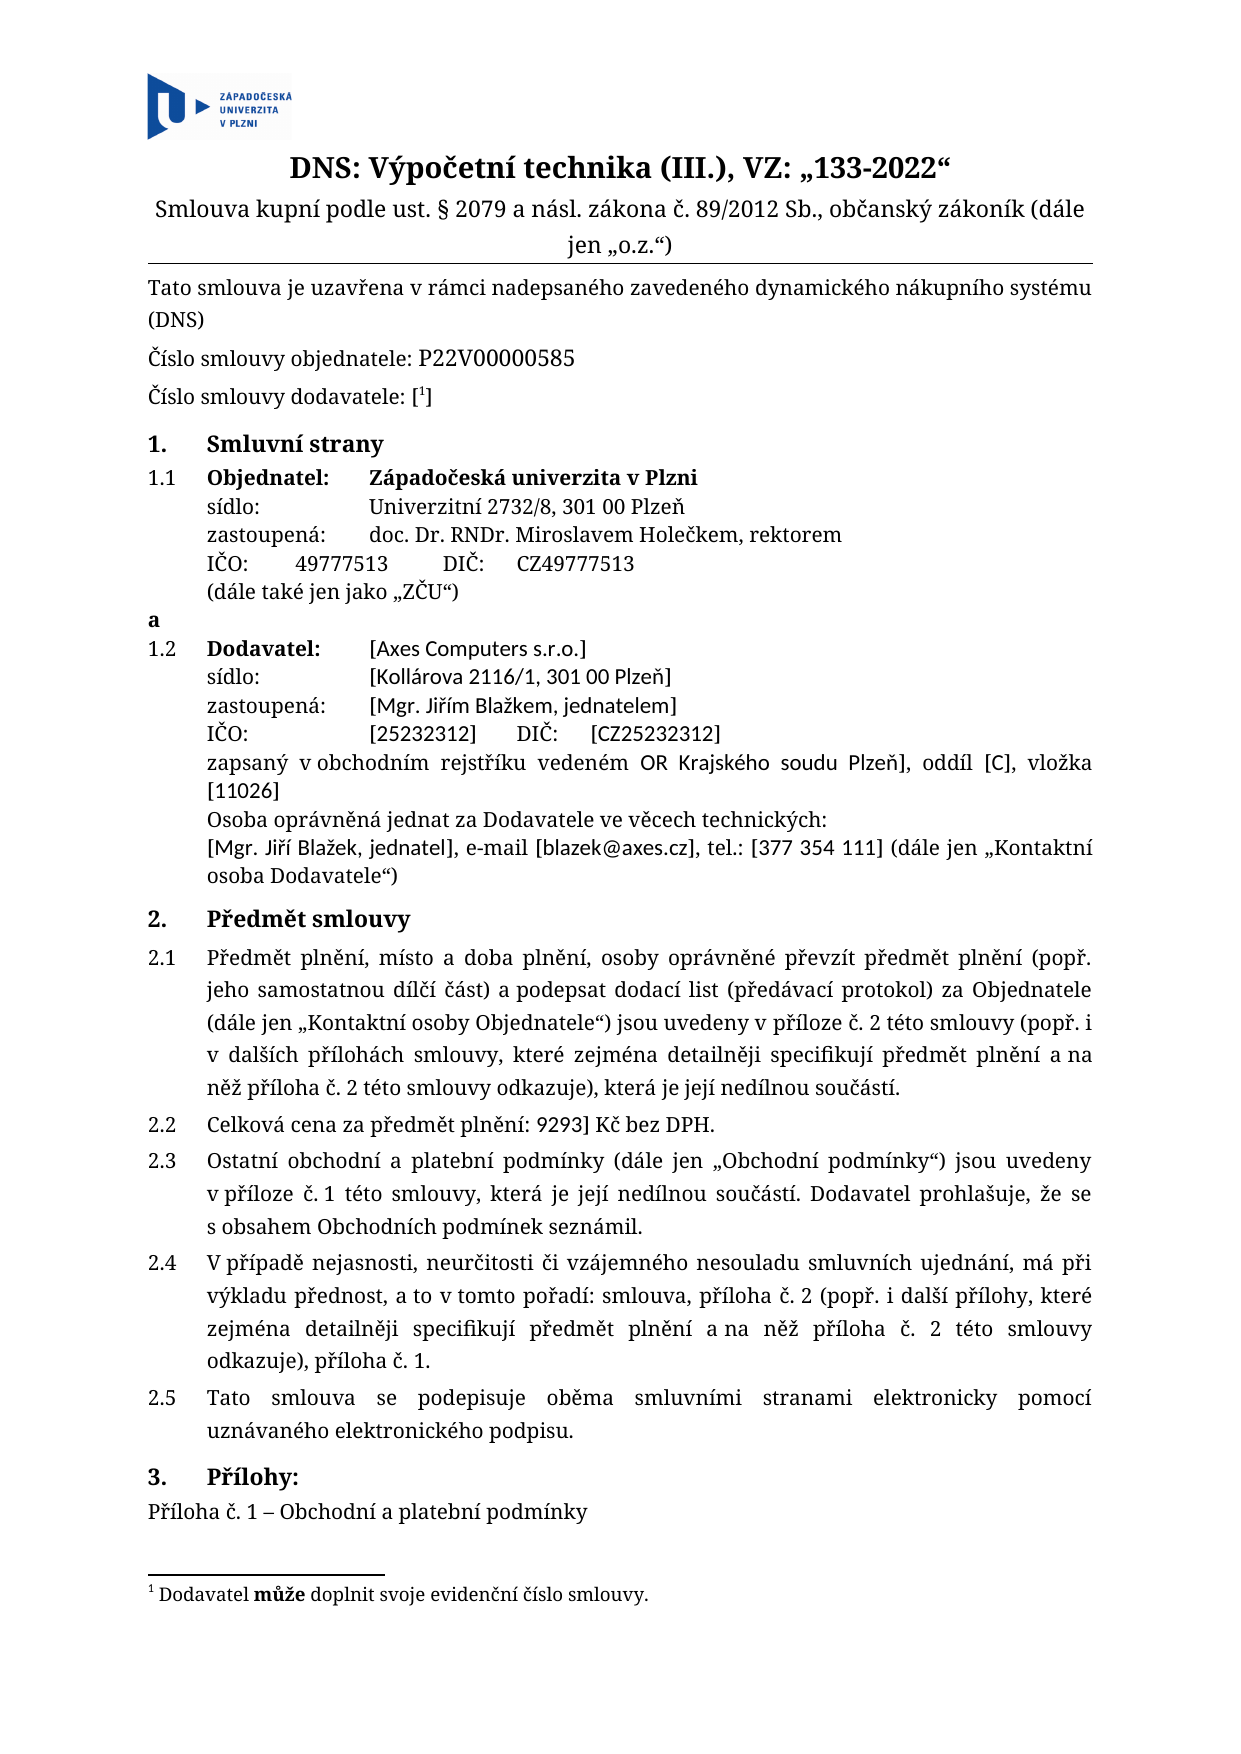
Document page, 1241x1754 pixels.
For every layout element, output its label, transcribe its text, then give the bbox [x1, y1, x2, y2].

text zapsaný v obchodním rejstříku vedeném OR Krajského soudu Plzeň], oddíl [C], vložka [11026] [207, 748, 1093, 805]
text zastoupená: [Mgr. Jiřím Blažkem, jednatelem] [207, 691, 1093, 719]
list Celková cena za předmět plnění: 9293] Kč bez DPH. [148, 1110, 1093, 1138]
text zastoupená: doc. Dr. RNDr. Miroslavem Holečkem, rektorem [207, 520, 1093, 549]
text [Mgr. Jiří Blažek, jednatel], e-mail [blazek@axes.cz], tel.: [377 354 111] (dále jen „Kontaktní osoba Dodavatele“) [207, 833, 1093, 890]
list Tato smlouva se podepisuje oběma smluvními stranami elektronicky pomocí uznávaného elektronického podpisu. [148, 1383, 1093, 1444]
text DNS: Výpočetní technika (III.), VZ: „133-2022“ [148, 148, 1093, 187]
text (dále také jen jako „ZČU“) [207, 577, 1093, 606]
text Číslo smlouvy dodavatele: [] [148, 382, 1093, 411]
list Předmět smlouvy [148, 902, 1093, 934]
text a [148, 606, 1093, 634]
text IČO: [25232312] DIČ: [CZ25232312] [207, 719, 1093, 748]
text Smlouva kupní podle ust. § 2079 a násl. zákona č. 89/2012 Sb., občanský zákoník (dále jen „o.z.“) [148, 193, 1093, 263]
list Ostatní obchodní a platební podmínky (dále jen „Obchodní podmínky“) jsou uvedeny v příloze č. 1 této smlouvy, která je její nedílnou součástí. Dodavatel prohlašuje, že se s obsahem Obchodních podmínek seznámil. [148, 1147, 1093, 1240]
text Osoba oprávněná jednat za Dodavatele ve věcech technických: [207, 805, 1093, 833]
list Přílohy: [148, 1461, 1093, 1492]
list Objednatel: Západočeská univerzita v Plzni [148, 463, 1093, 492]
picture [147, 73, 292, 140]
list Smluvní strany [148, 427, 1093, 459]
list V případě nejasnosti, neurčitosti či vzájemného nesouladu smluvních ujednání, má při výkladu přednost, a to v tomto pořadí: smlouva, příloha č. 2 (popř. i další přílohy, které zejména detailněji specifikují předmět plnění a na něž příloha č. 2 této smlouvy odkazuje), příloha č. 1. [148, 1248, 1093, 1375]
text Příloha č. 1 – Obchodní a platební podmínky [148, 1497, 1093, 1525]
text sídlo: Univerzitní 2732/8, 301 00 Plzeň [207, 492, 1093, 520]
list Dodavatel: [Axes Computers s.r.o.] [148, 634, 1093, 662]
text IČO: 49777513 DIČ: CZ49777513 [207, 549, 1093, 577]
text Tato smlouva je uzavřena v rámci nadepsaného zavedeného dynamického nákupního systému (DNS) [148, 273, 1093, 334]
list Předmět plnění, místo a doba plnění, osoby oprávněné převzít předmět plnění (popř. jeho samostatnou dílčí část) a podepsat dodací list (předávací protokol) za Objednatele (dále jen „Kontaktní osoby Objednatele“) jsou uvedeny v příloze č. 2 této smlouvy (popř. i v dalších přílohách smlouvy, které zejména detailněji specifikují předmět plnění a na něž příloha č. 2 této smlouvy odkazuje), která je její nedílnou součástí. [148, 943, 1093, 1101]
text sídlo: [Kollárova 2116/1, 301 00 Plzeň] [207, 662, 1093, 691]
text Číslo smlouvy objednatele: P22V00000585 [148, 342, 1093, 373]
